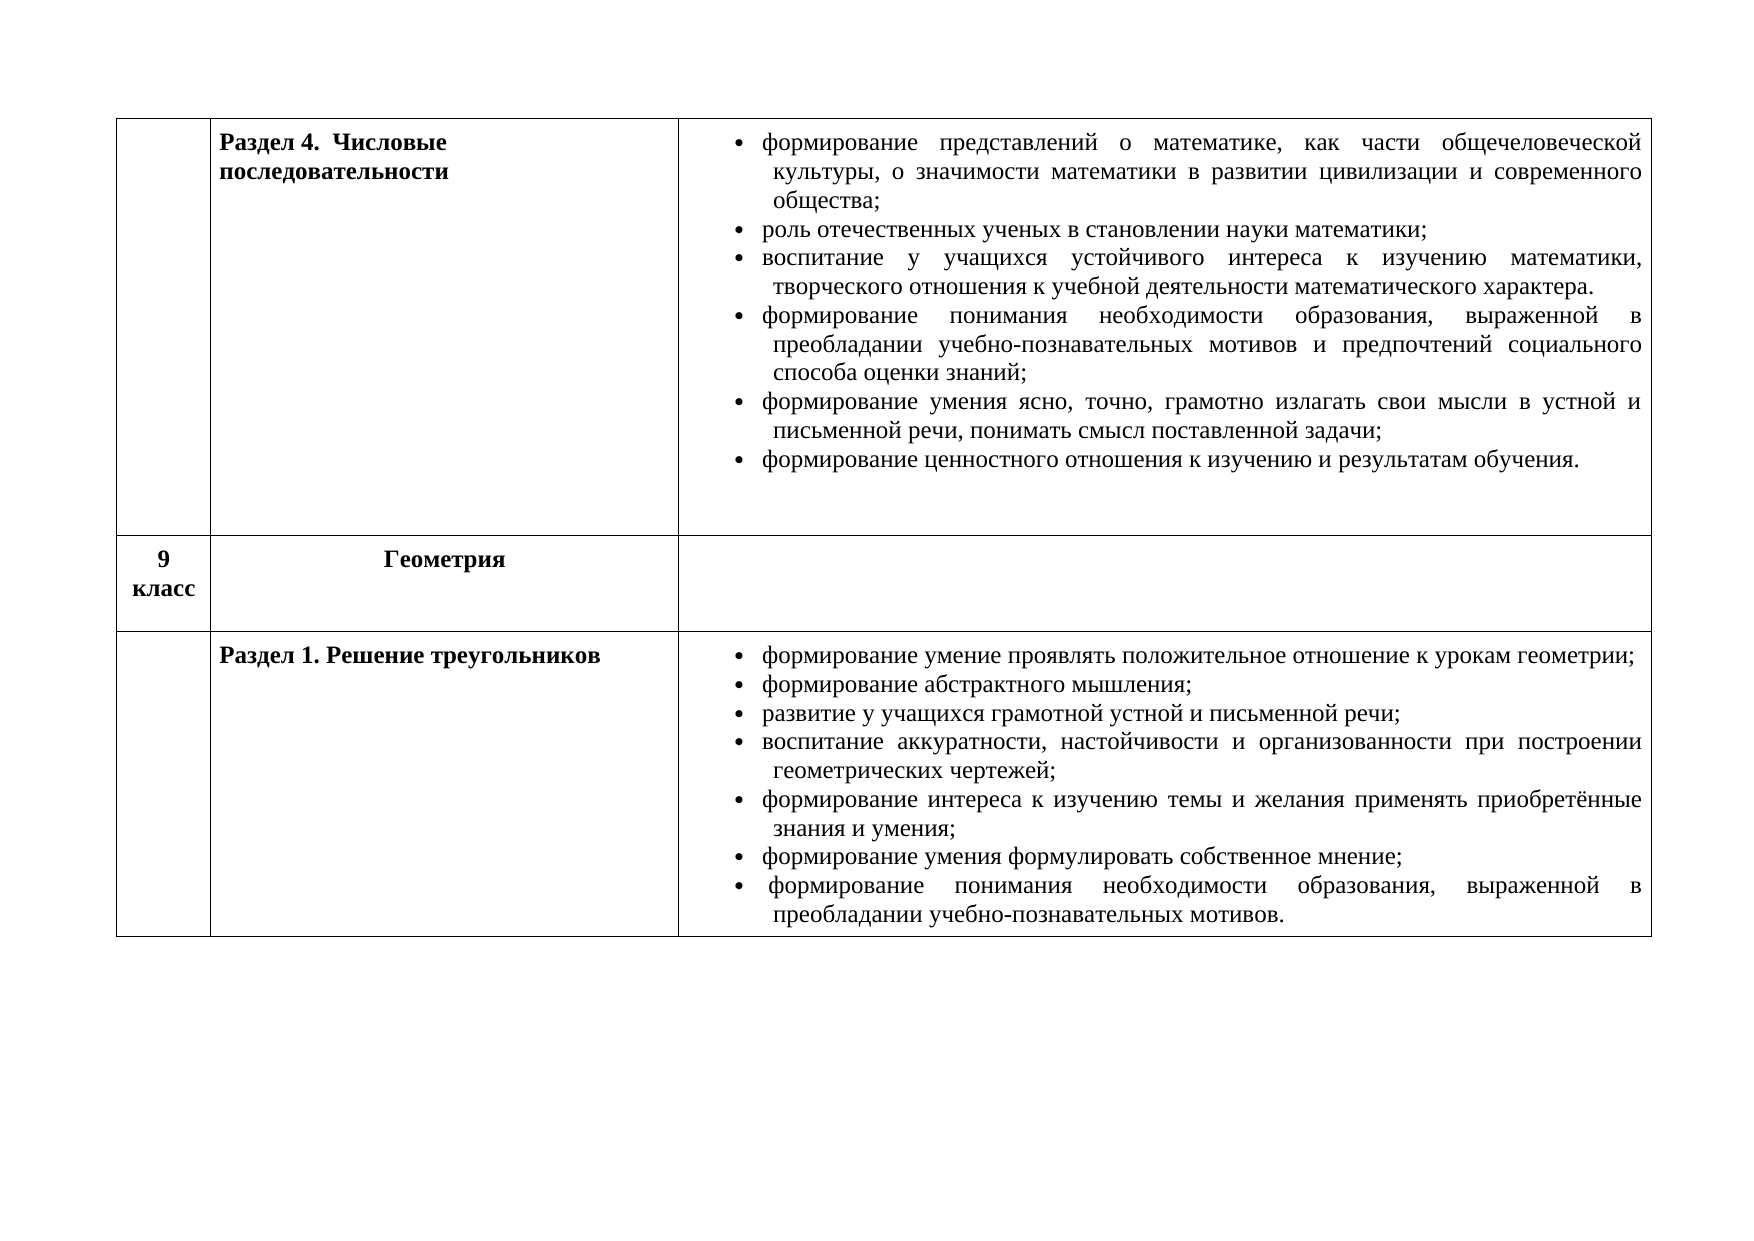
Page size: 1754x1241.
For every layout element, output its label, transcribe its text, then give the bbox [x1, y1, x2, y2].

table_cell Раздел 1. Решение треугольников [211, 632, 678, 936]
table_cell формирование умение проявлять положительное отношение к урокам геометрии; формирование абстрактного мышления; развитие у учащихся грамотной устной и письменной речи; воспитание аккуратности, настойчивости и организованности при построении геометрических чертежей; формирование интереса к изучению темы и желания применять приобретённые знания и умения; формирование умения формулировать собственное мнение; формирование понимания необходимости образования, выраженной в преобладании учебно-познавательных мотивов. [679, 632, 1651, 936]
table_cell [117, 119, 210, 535]
table_cell [117, 632, 210, 936]
table_cell 9 класс [117, 536, 210, 631]
table_cell формирование представлений о математике, как части общечеловеческой культуры, о значимости математики в развитии цивилизации и современного общества; роль отечественных ученых в становлении науки математики; воспитание у учащихся устойчивого интереса к изучению математики, творческого отношения к учебной деятельности математического характера. формирование понимания необходимости образования, выраженной в преобладании учебно-познавательных мотивов и предпочтений социального способа оценки знаний; формирование умения ясно, точно, грамотно излагать свои мысли в устной и письменной речи, понимать смысл поставленной задачи; формирование ценностного отношения к изучению и результатам обучения. [679, 119, 1651, 535]
table_cell [679, 536, 1651, 631]
table_cell Раздел 4. Числовые последовательности [211, 119, 678, 535]
table_cell Геометрия [211, 536, 678, 631]
